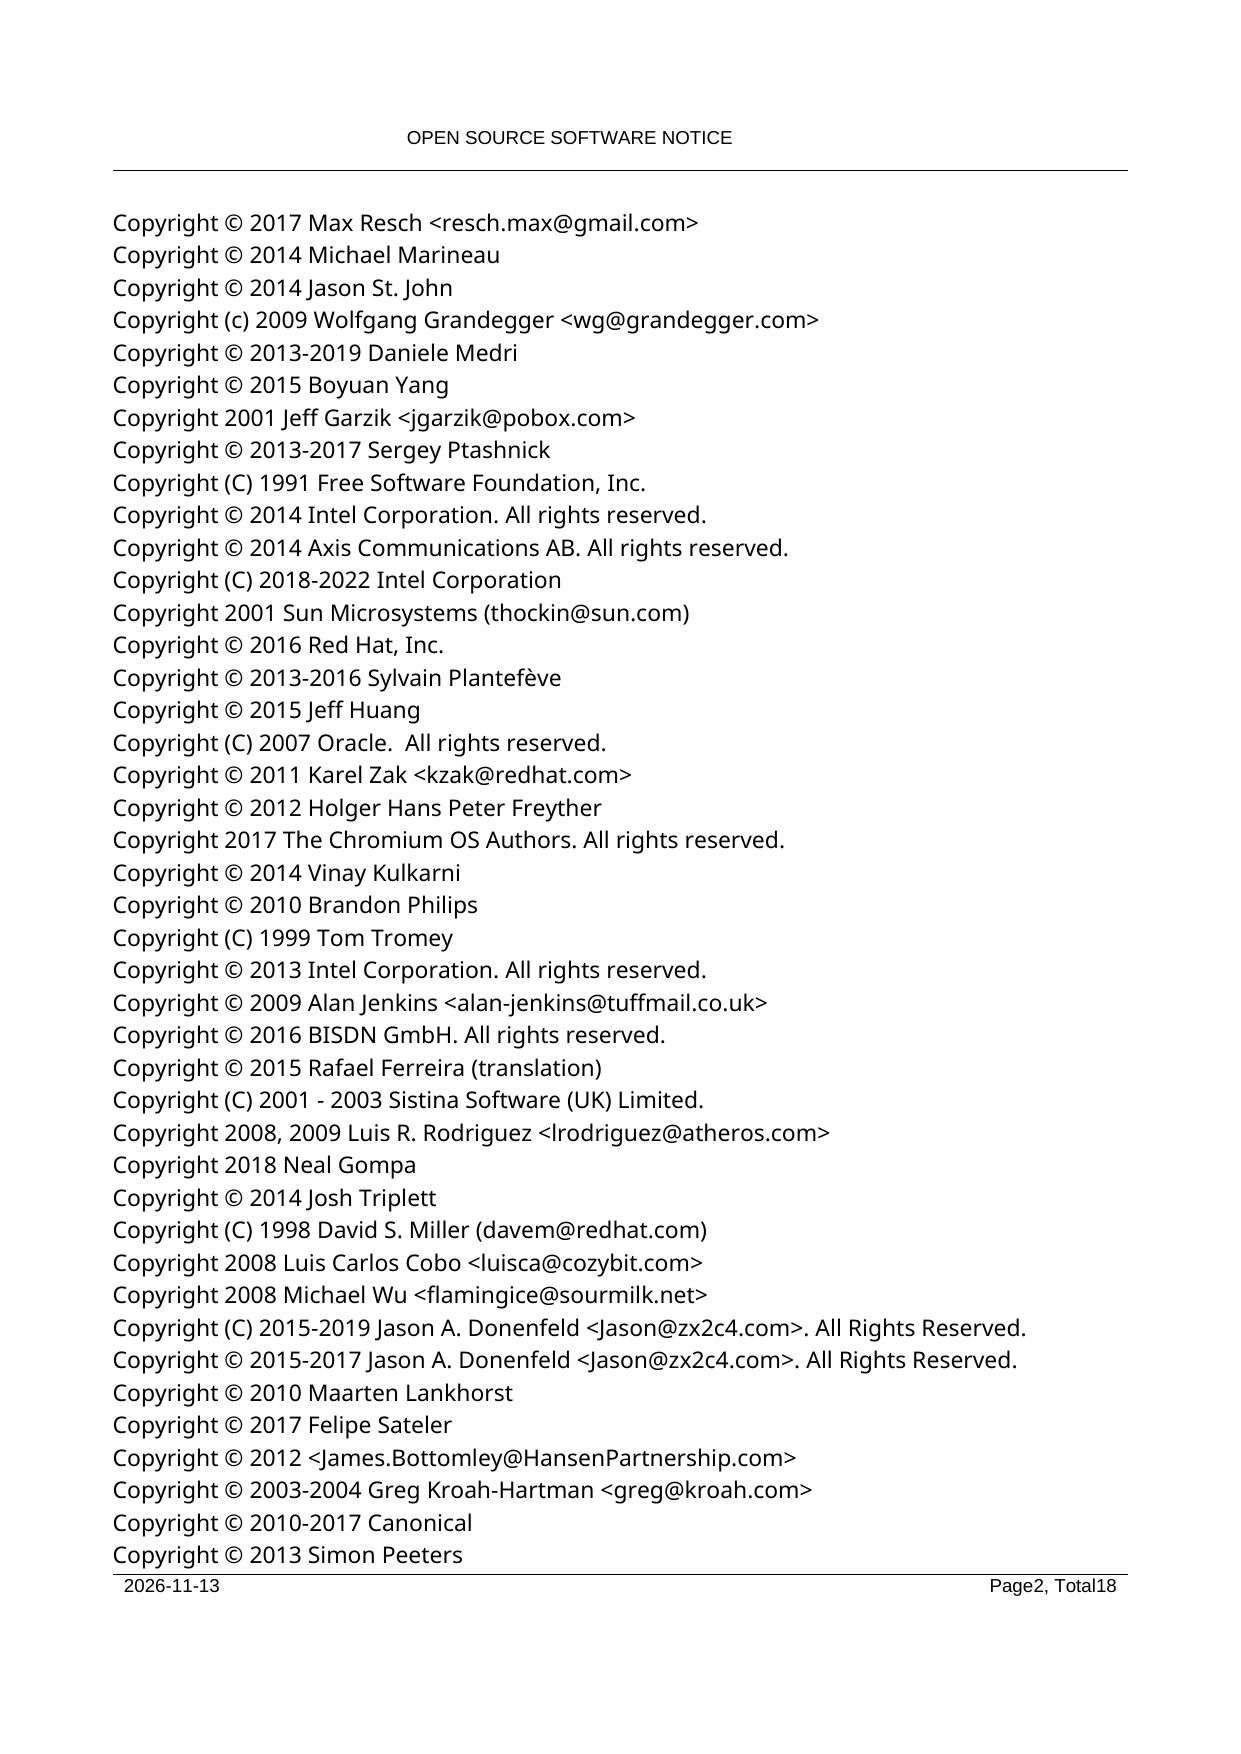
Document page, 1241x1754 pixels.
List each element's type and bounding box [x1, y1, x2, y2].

text [112, 206, 1128, 1571]
